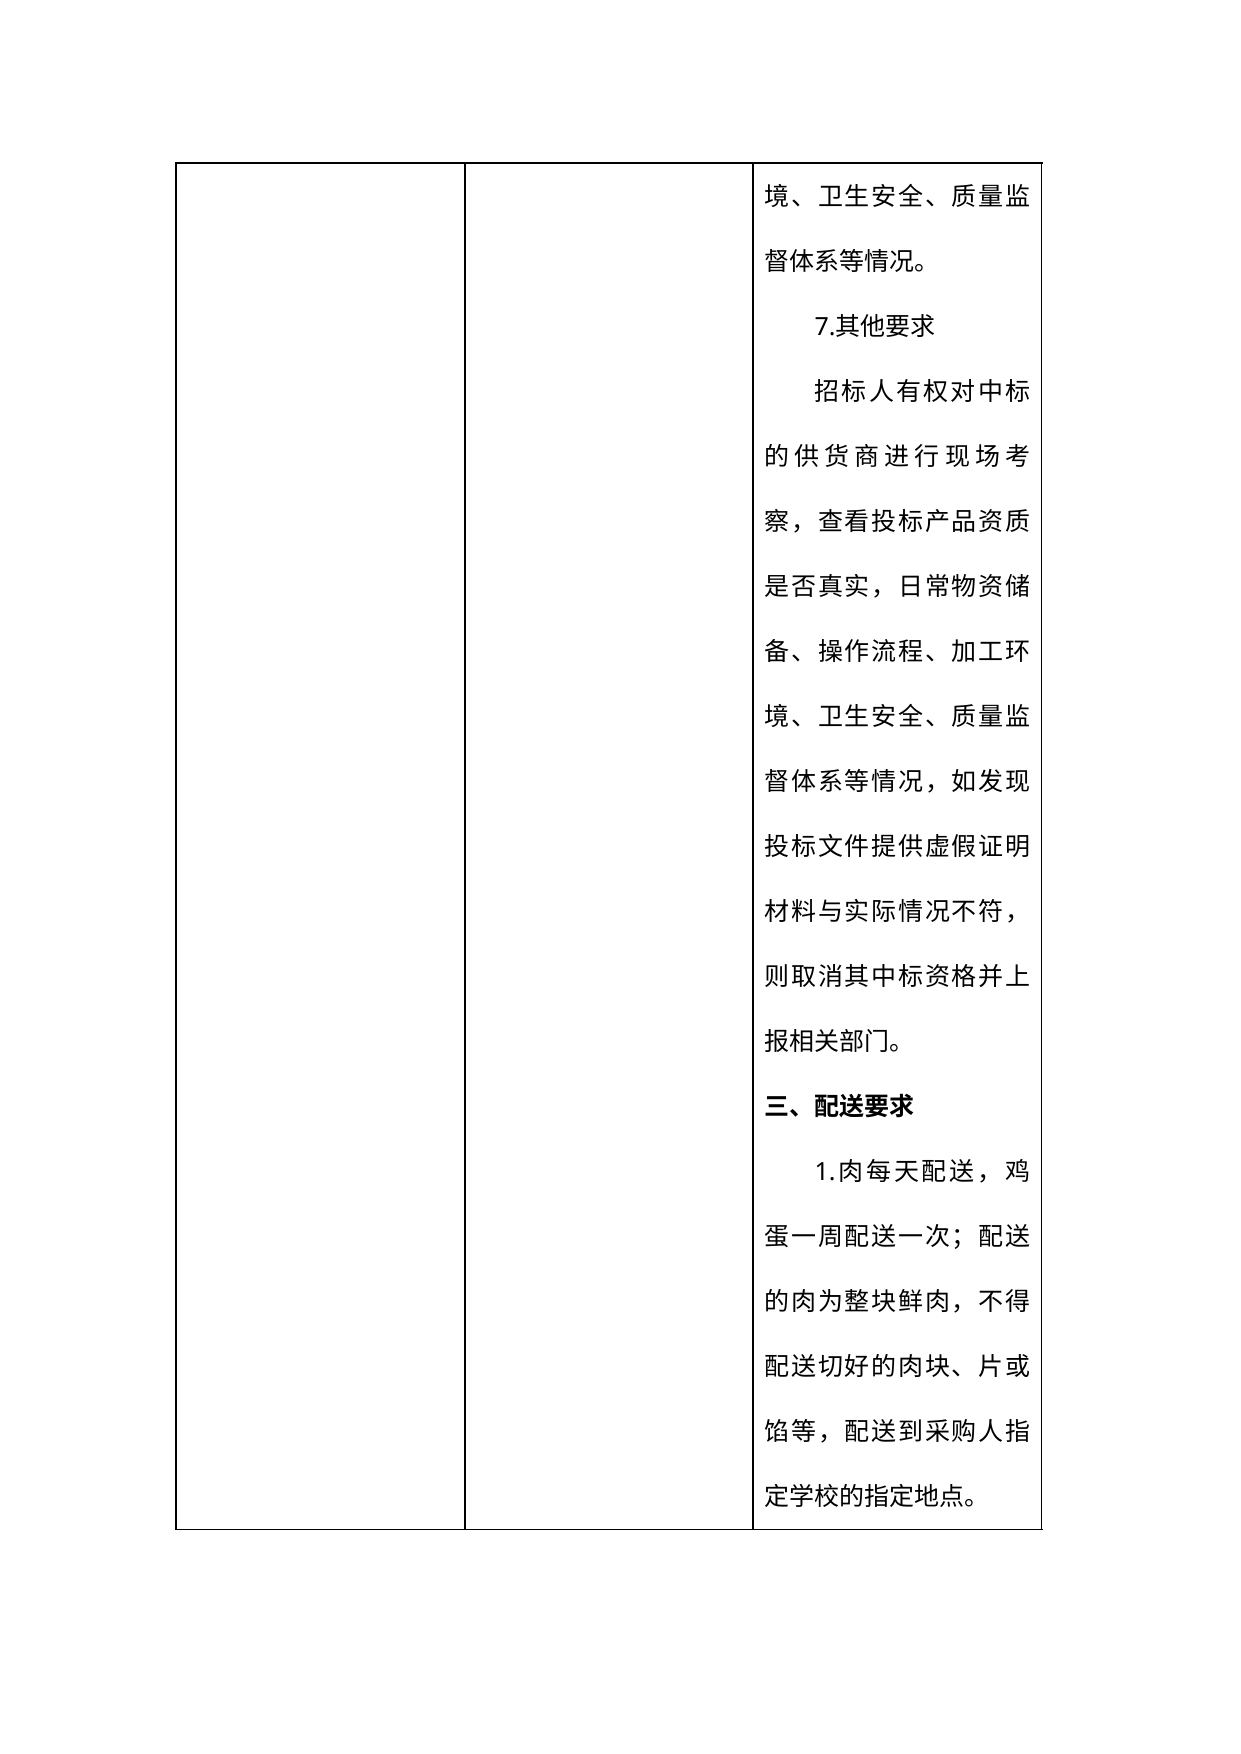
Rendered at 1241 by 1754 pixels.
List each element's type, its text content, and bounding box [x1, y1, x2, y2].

table_cell 1 [177, 164, 464, 1528]
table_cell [754, 164, 1041, 1528]
table_cell [466, 164, 752, 1528]
